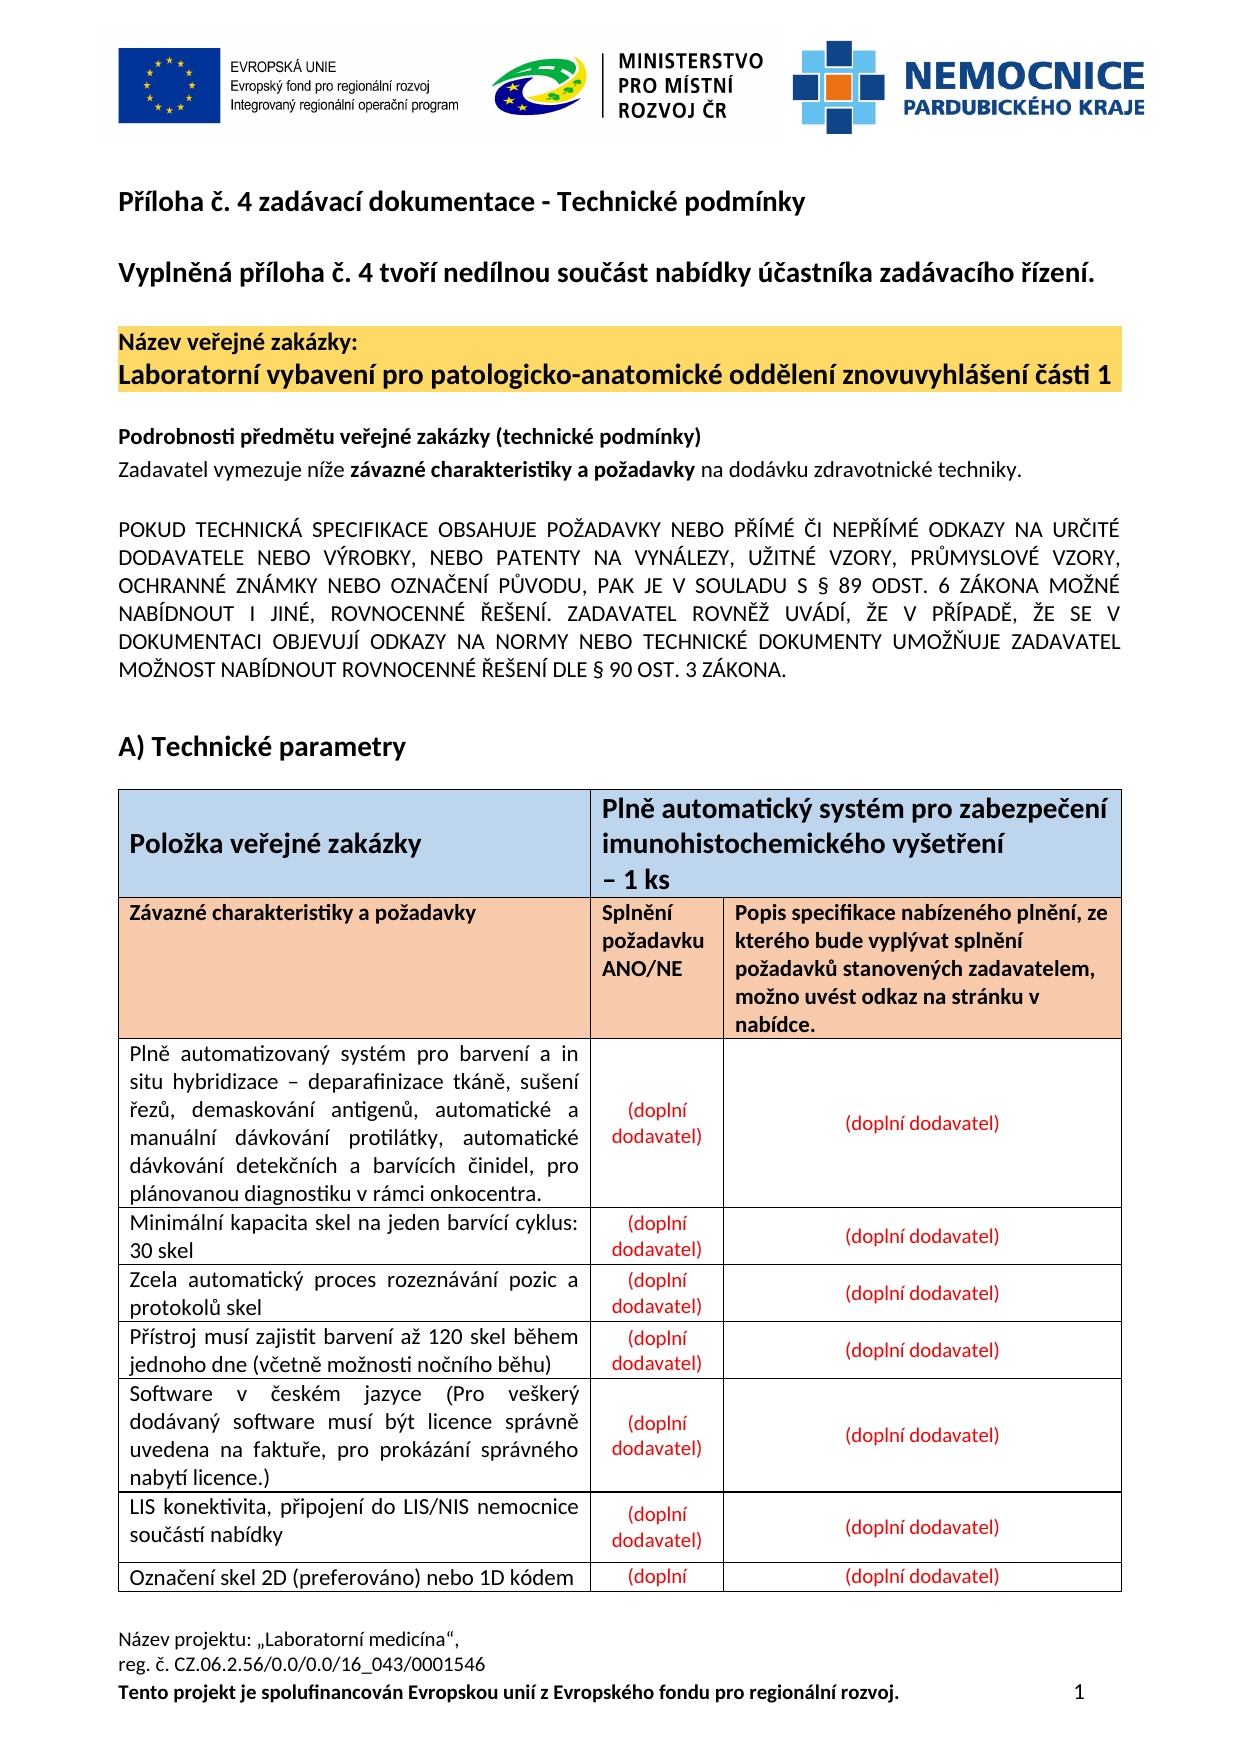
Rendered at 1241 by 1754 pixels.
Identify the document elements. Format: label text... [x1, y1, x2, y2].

table_cell Minimální kapacita skel na jeden barvící cyklus: 30 skel [119, 1208, 590, 1264]
subtitle A) Technické parametry [118, 728, 1122, 763]
text Laboratorní vybavení pro patologicko-anatomické oddělení znovuvyhlášení části 1 [118, 356, 1122, 392]
table_cell (doplní dodavatel) [591, 1322, 723, 1378]
table_cell (doplní dodavatel) [591, 1208, 723, 1264]
table_cell (doplní dodavatel) [724, 1265, 1121, 1321]
picture [791, 39, 1145, 135]
table_cell Software v českém jazyce (Pro veškerý dodávaný software musí být licence správně uvedena na faktuře, pro prokázání správného nabytí licence.) [119, 1379, 590, 1491]
table_cell Závazné charakteristiky a požadavky [119, 898, 590, 1038]
table_cell (doplní dodavatel) [591, 1265, 723, 1321]
table_header Plně automatický systém pro zabezpečení imunohistochemického vyšetření – 1 ks [591, 790, 1121, 897]
table_header Položka veřejné zakázky [119, 790, 590, 897]
table_cell (doplní dodavatel) [591, 1563, 723, 1591]
table_cell Zcela automatický proces rozeznávání pozic a protokolů skel [119, 1265, 590, 1321]
table_cell (doplní dodavatel) [724, 1039, 1121, 1207]
text POKUD TECHNICKÁ SPECIFIKACE OBSAHUJE POŽADAVKY NEBO PŘÍMÉ ČI NEPŘÍMÉ ODKAZY NA URČITÉ DODAVATELE NEBO VÝROBKY, NEBO PATENTY NA VYNÁLEZY, UŽITNÉ VZORY, PRŮMYSLOVÉ VZORY, OCHRANNÉ ZNÁMKY NEBO OZNAČENÍ PŮVODU, PAK JE V SOULADU S § 89 ODST. 6 ZÁKONA MOŽNÉ NABÍDNOUT I JINÉ, ROVNOCENNÉ ŘEŠENÍ. ZADAVATEL ROVNĚŽ UVÁDÍ, ŽE V PŘÍPADĚ, ŽE SE V DOKUMENTACI OBJEVUJÍ ODKAZY NA NORMY NEBO TECHNICKÉ DOKUMENTY UMOŽŇUJE ZADAVATEL MOŽNOST NABÍDNOUT ROVNOCENNÉ ŘEŠENÍ DLE § 90 OST. 3 ZÁKONA. [118, 515, 1122, 683]
table_cell (doplní dodavatel) [724, 1208, 1121, 1264]
table_cell Plně automatizovaný systém pro barvení a in situ hybridizace – deparafinizace tkáně, sušení řezů, demaskování antigenů, automatické a manuální dávkování protilátky, automatické dávkování detekčních a barvících činidel, pro plánovanou diagnostiku v rámci onkocentra. [119, 1039, 590, 1207]
text Příloha č. 4 zadávací dokumentace - Technické podmínky [118, 183, 1122, 219]
table_cell (doplní dodavatel) [724, 1493, 1121, 1562]
table_cell Splnění požadavku ANO/NE [591, 898, 723, 1038]
table_cell (doplní dodavatel) [724, 1379, 1121, 1491]
table_cell (doplní dodavatel) [591, 1379, 723, 1491]
table_cell (doplní dodavatel) [591, 1039, 723, 1207]
picture [96, 22, 785, 148]
table_cell (doplní dodavatel) [724, 1322, 1121, 1378]
text Zadavatel vymezuje níže závazné charakteristiky a požadavky na dodávku zdravotnické techniky. [118, 455, 1122, 483]
text Vyplněná příloha č. 4 tvoří nedílnou součást nabídky účastníka zadávacího řízení. [118, 254, 1122, 290]
table_cell Označení skel 2D (preferováno) nebo 1D kódem [119, 1563, 590, 1591]
table_cell (doplní dodavatel) [724, 1563, 1121, 1591]
text Název veřejné zakázky: [118, 326, 1122, 356]
table_cell LIS konektivita, připojení do LIS/NIS nemocnice součástí nabídky [119, 1493, 590, 1562]
table_cell (doplní dodavatel) [591, 1493, 723, 1562]
table_cell Popis specifikace nabízeného plnění, ze kterého bude vyplývat splnění požadavků stanovených zadavatelem, možno uvést odkaz na stránku v nabídce. [724, 898, 1121, 1038]
table_cell Přístroj musí zajistit barvení až 120 skel během jednoho dne (včetně možnosti nočního běhu) [119, 1322, 590, 1378]
text Podrobnosti předmětu veřejné zakázky (technické podmínky) [118, 422, 1122, 451]
